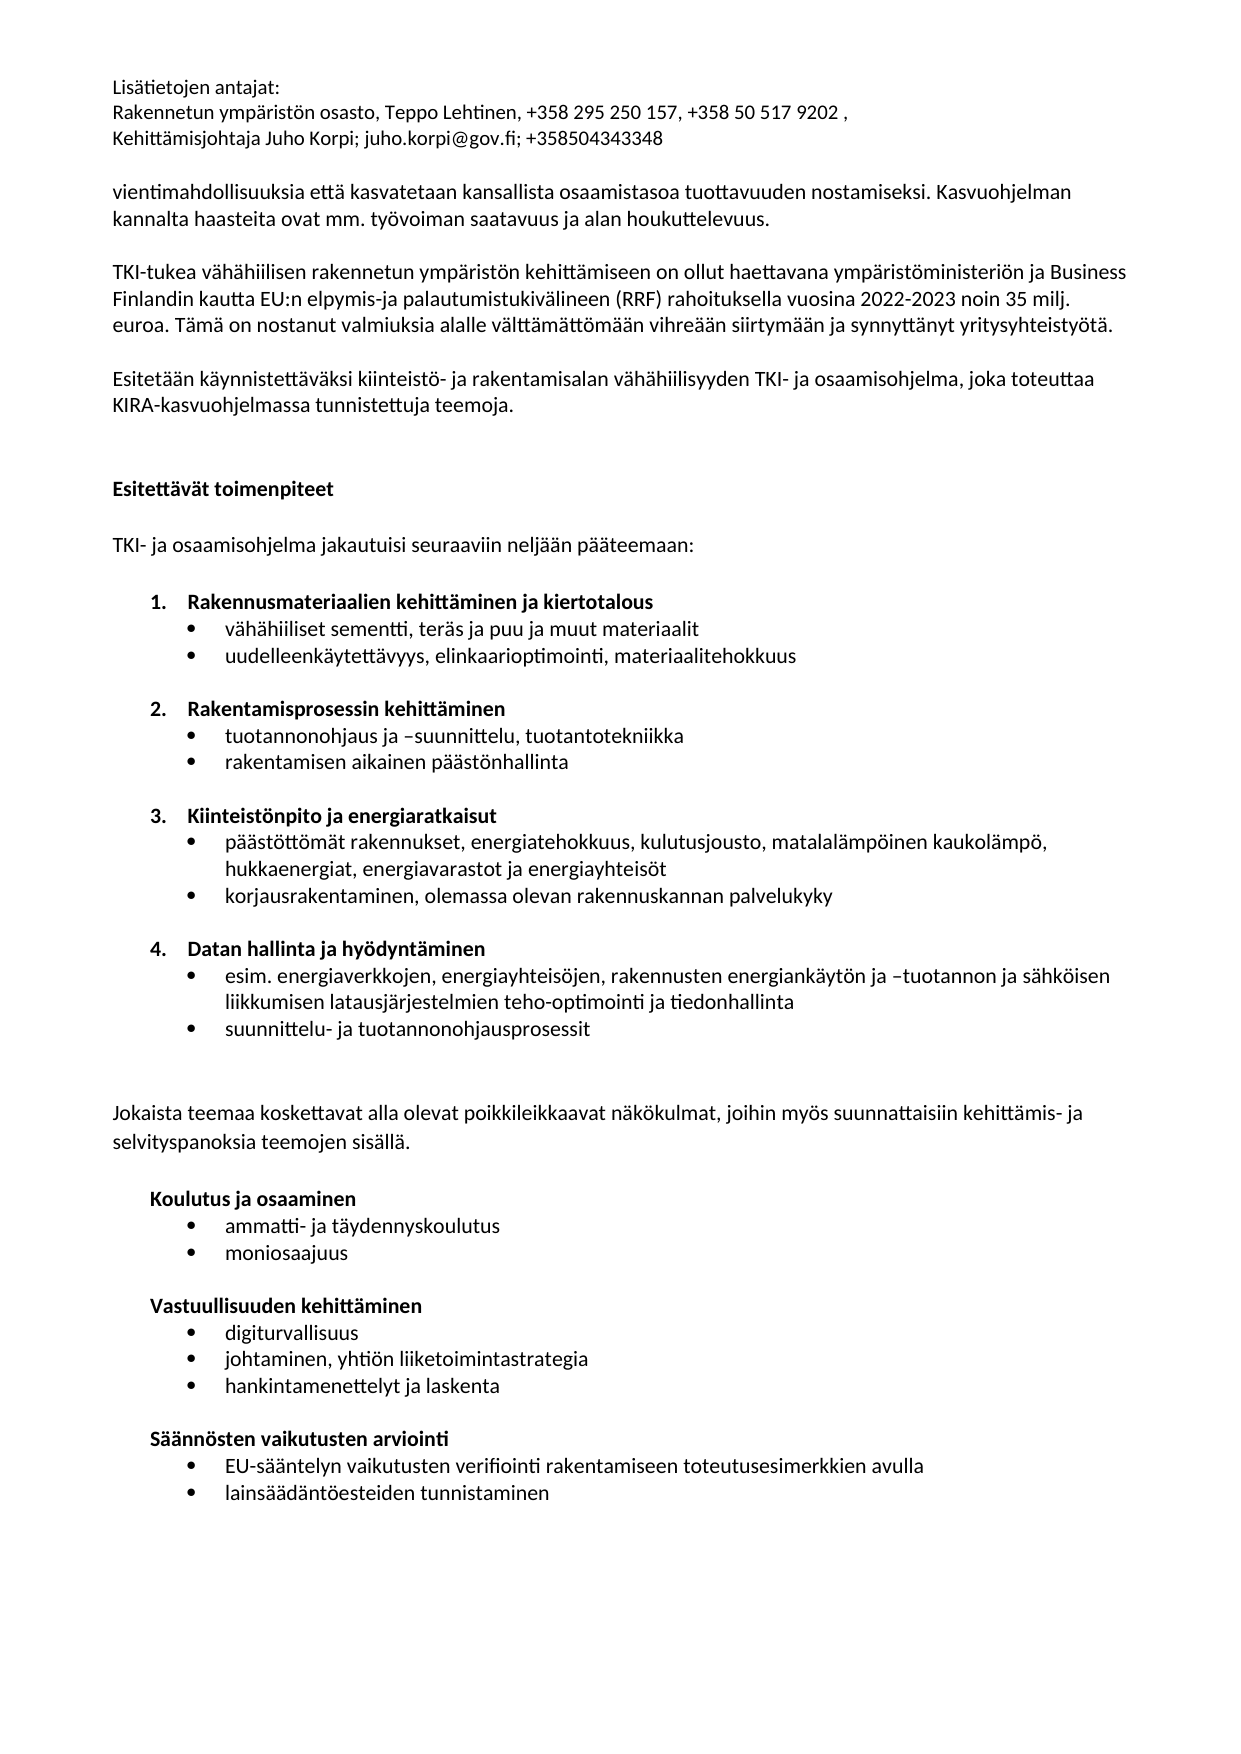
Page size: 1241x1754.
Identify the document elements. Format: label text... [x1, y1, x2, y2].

list vähähiiliset sementti, teräs ja puu ja muut materiaalit [187, 615, 1128, 642]
text Esitettävät toimenpiteet [112, 476, 1128, 502]
list suunnittelu- ja tuotannonohjausprosessit [187, 1015, 1128, 1042]
list johtaminen, yhtiön liiketoimintastrategia [187, 1346, 1128, 1372]
text TKI- ja osaamisohjelma jakautuisi seuraaviin neljään pääteemaan: [112, 531, 1128, 558]
list EU-sääntelyn vaikutusten verifiointi rakentamiseen toteutusesimerkkien avulla [187, 1452, 1128, 1479]
text Koulutus ja osaaminen [150, 1186, 1128, 1212]
list Kiinteistönpito ja energiaratkaisut [150, 802, 1128, 828]
list esim. energiaverkkojen, energiayhteisöjen, rakennusten energiankäytön ja –tuotannon ja sähköisen liikkumisen latausjärjestelmien teho-optimointi ja tiedonhallinta [187, 962, 1128, 1015]
text Vastuullisuuden kehittäminen [150, 1292, 1128, 1319]
list Rakentamisprosessin kehittäminen [150, 695, 1128, 722]
list rakentamisen aikainen päästönhallinta [187, 748, 1128, 775]
list päästöttömät rakennukset, energiatehokkuus, kulutusjousto, matalalämpöinen kaukolämpö, hukkaenergiat, energiavarastot ja energiayhteisöt [187, 828, 1128, 882]
text Jokaista teemaa koskettavat alla olevat poikkileikkaavat näkökulmat, joihin myös suunnattaisiin kehittämis- ja selvityspanoksia teemojen sisällä. [112, 1099, 1128, 1155]
list lainsäädäntöesteiden tunnistaminen [187, 1479, 1128, 1506]
list moniosaajuus [187, 1239, 1128, 1266]
list uudelleenkäytettävyys, elinkaarioptimointi, materiaalitehokkuus [187, 642, 1128, 668]
text Esitetään käynnistettäväksi kiinteistö- ja rakentamisalan vähähiilisyyden TKI- ja osaamisohjelma, joka toteuttaa KIRA-kasvuohjelmassa tunnistettuja teemoja. [112, 365, 1128, 418]
list digiturvallisuus [187, 1319, 1128, 1346]
list ammatti- ja täydennyskoulutus [187, 1212, 1128, 1239]
text TKI-tukea vähähiilisen rakennetun ympäristön kehittämiseen on ollut haettavana ympäristöministeriön ja Business Finlandin kautta EU:n elpymis-ja palautumistukivälineen (RRF) rahoituksella vuosina 2022-2023 noin 35 milj. euroa. Tämä on nostanut valmiuksia alalle välttämättömään vihreään siirtymään ja synnyttänyt yritysyhteistyötä. [112, 258, 1128, 338]
list Datan hallinta ja hyödyntäminen [150, 935, 1128, 962]
text Säännösten vaikutusten arviointi [150, 1426, 1128, 1452]
list Rakennusmateriaalien kehittäminen ja kiertotalous [150, 588, 1128, 615]
list hankintamenettelyt ja laskenta [187, 1372, 1128, 1399]
list tuotannonohjaus ja –suunnittelu, tuotantotekniikka [187, 722, 1128, 748]
list korjausrakentaminen, olemassa olevan rakennuskannan palvelukyky [187, 882, 1128, 908]
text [112, 178, 1128, 231]
